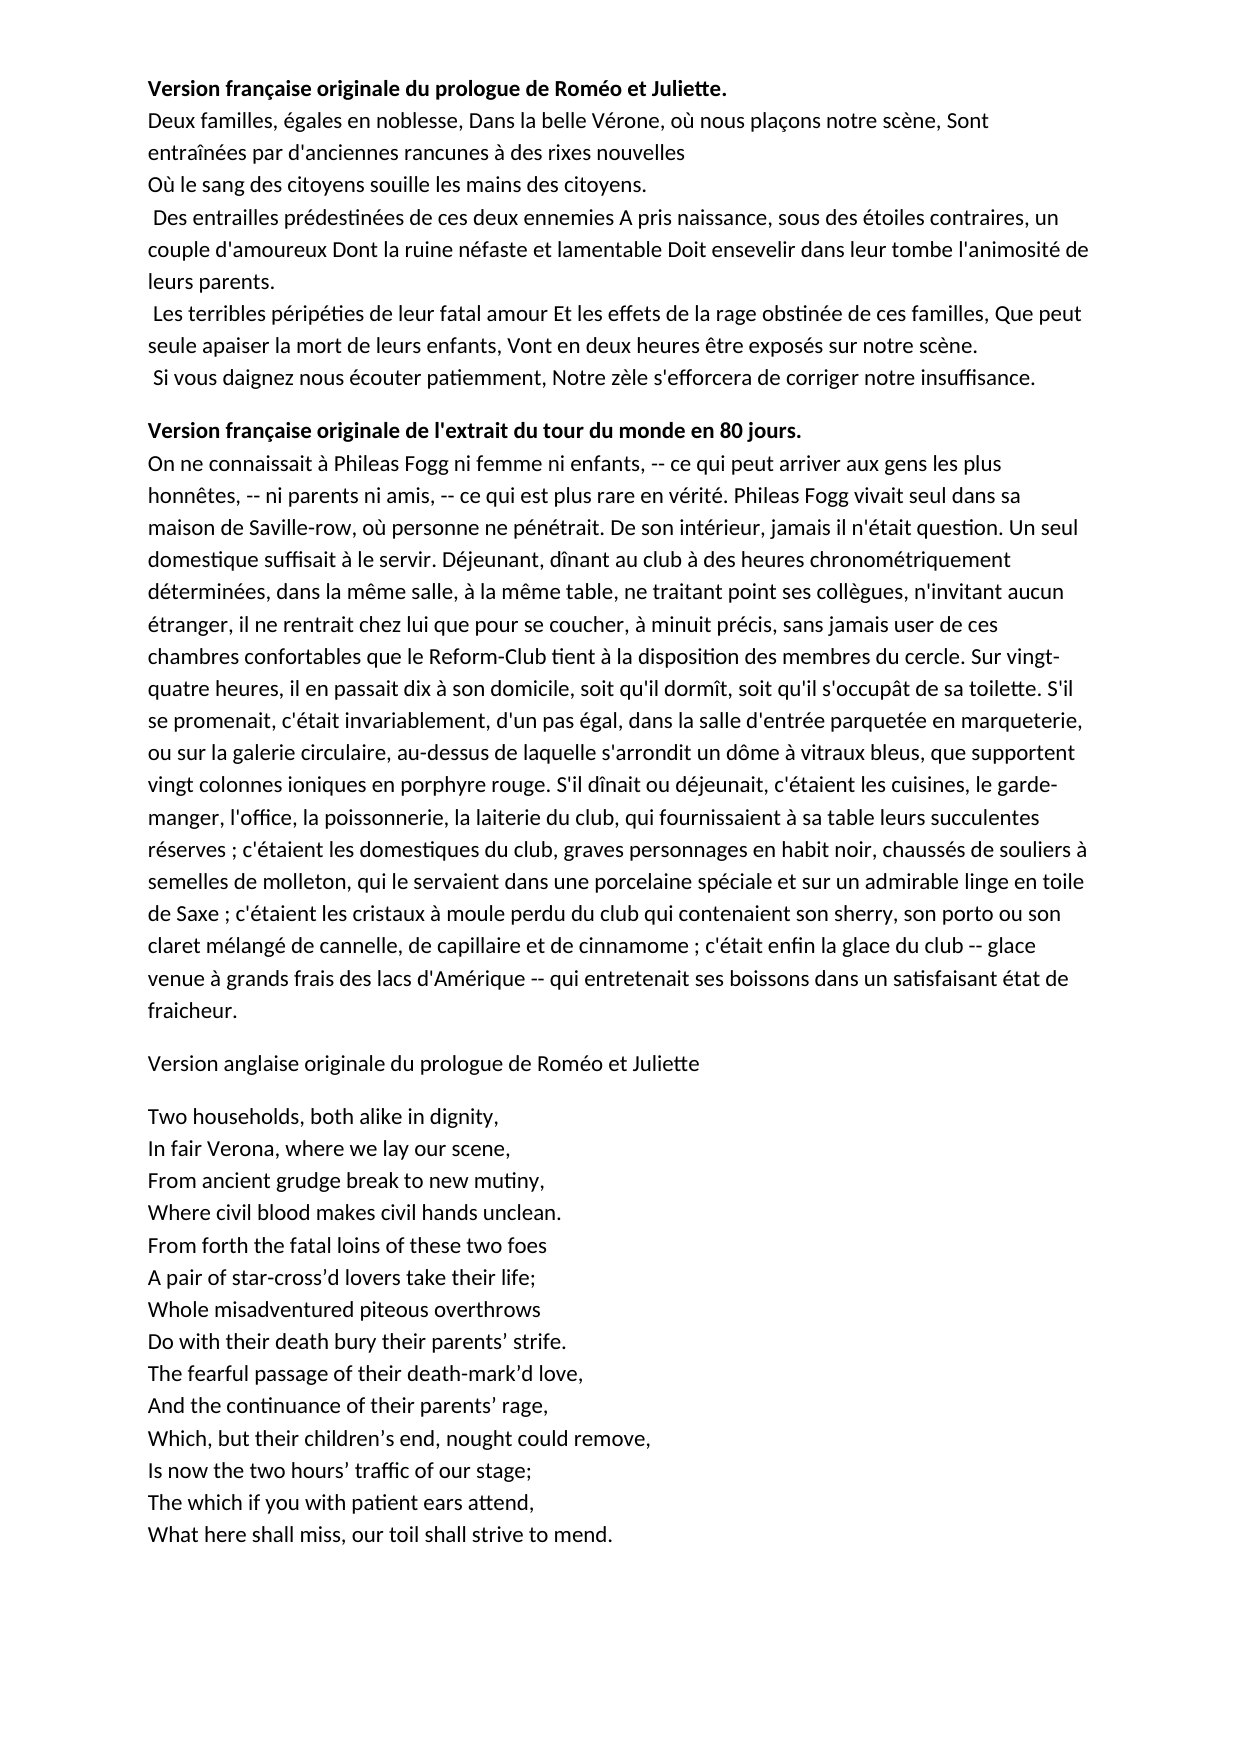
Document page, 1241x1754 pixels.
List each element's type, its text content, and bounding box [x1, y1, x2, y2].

text Version française originale de l'extrait du tour du monde en 80 jours. [148, 417, 1093, 444]
text Version française originale du prologue de Roméo et Juliette. [148, 74, 1093, 102]
text Deux familles, égales en noblesse, Dans la belle Vérone, où nous plaçons notre scène, Sont entraînées par d'anciennes rancunes à des rixes nouvelles [148, 106, 1093, 166]
text Des entrailles prédestinées de ces deux ennemies A pris naissance, sous des étoiles contraires, un couple d'amoureux Dont la ruine néfaste et lamentable Doit ensevelir dans leur tombe l'animosité de leurs parents. [148, 203, 1093, 295]
text Où le sang des citoyens souille les mains des citoyens. [148, 170, 1093, 198]
text Si vous daignez nous écouter patiemment, Notre zèle s'efforcera de corriger notre insuffisance. [148, 363, 1093, 392]
text On ne connaissait à Phileas Fogg ni femme ni enfants, -- ce qui peut arriver aux gens les plus honnêtes, -- ni parents ni amis, -- ce qui est plus rare en vérité. Phileas Fogg vivait seul dans sa maison de Saville-row, où personne ne pénétrait. De son intérieur, jamais il n'était question. Un seul domestique suffisait à le servir. Déjeunant, dînant au club à des heures chronométriquement déterminées, dans la même salle, à la même table, ne traitant point ses collègues, n'invitant aucun étranger, il ne rentrait chez lui que pour se coucher, à minuit précis, sans jamais user de ces chambres confortables que le Reform-Club tient à la disposition des membres du cercle. Sur vingt-quatre heures, il en passait dix à son domicile, soit qu'il dormît, soit qu'il s'occupât de sa toilette. S'il se promenait, c'était invariablement, d'un pas égal, dans la salle d'entrée parquetée en marqueterie, ou sur la galerie circulaire, au-dessus de laquelle s'arrondit un dôme à vitraux bleus, que supportent vingt colonnes ioniques en porphyre rouge. S'il dînait ou déjeunait, c'étaient les cuisines, le garde-manger, l'office, la poissonnerie, la laiterie du club, qui fournissaient à sa table leurs succulentes réserves ; c'étaient les domestiques du club, graves personnages en habit noir, chaussés de souliers à semelles de molleton, qui le servaient dans une porcelaine spéciale et sur un admirable linge en toile de Saxe ; c'étaient les cristaux à moule perdu du club qui contenaient son sherry, son porto ou son claret mélangé de cannelle, de capillaire et de cinnamome ; c'était enfin la glace du club -- glace venue à grands frais des lacs d'Amérique -- qui entretenait ses boissons dans un satisfaisant état de fraicheur. [148, 449, 1093, 1024]
text Les terribles péripéties de leur fatal amour Et les effets de la rage obstinée de ces familles, Que peut seule apaiser la mort de leurs enfants, Vont en deux heures être exposés sur notre scène. [148, 299, 1093, 359]
text Version anglaise originale du prologue de Roméo et Juliette [148, 1049, 1093, 1077]
text Two households, both alike in dignity, In fair Verona, where we lay our scene, From ancient grudge break to new mutiny, Where civil blood makes civil hands unclean. From forth the fatal loins of these two foes A pair of star-cross’d lovers take their life; Whole misadventured piteous overthrows Do with their death bury their parents’ strife. The fearful passage of their death-mark’d love, And the continuance of their parents’ rage, Which, but their children’s end, nought could remove, Is now the two hours’ traffic of our stage; The which if you with patient ears attend, What here shall miss, our toil shall strive to mend. [148, 1102, 1093, 1548]
